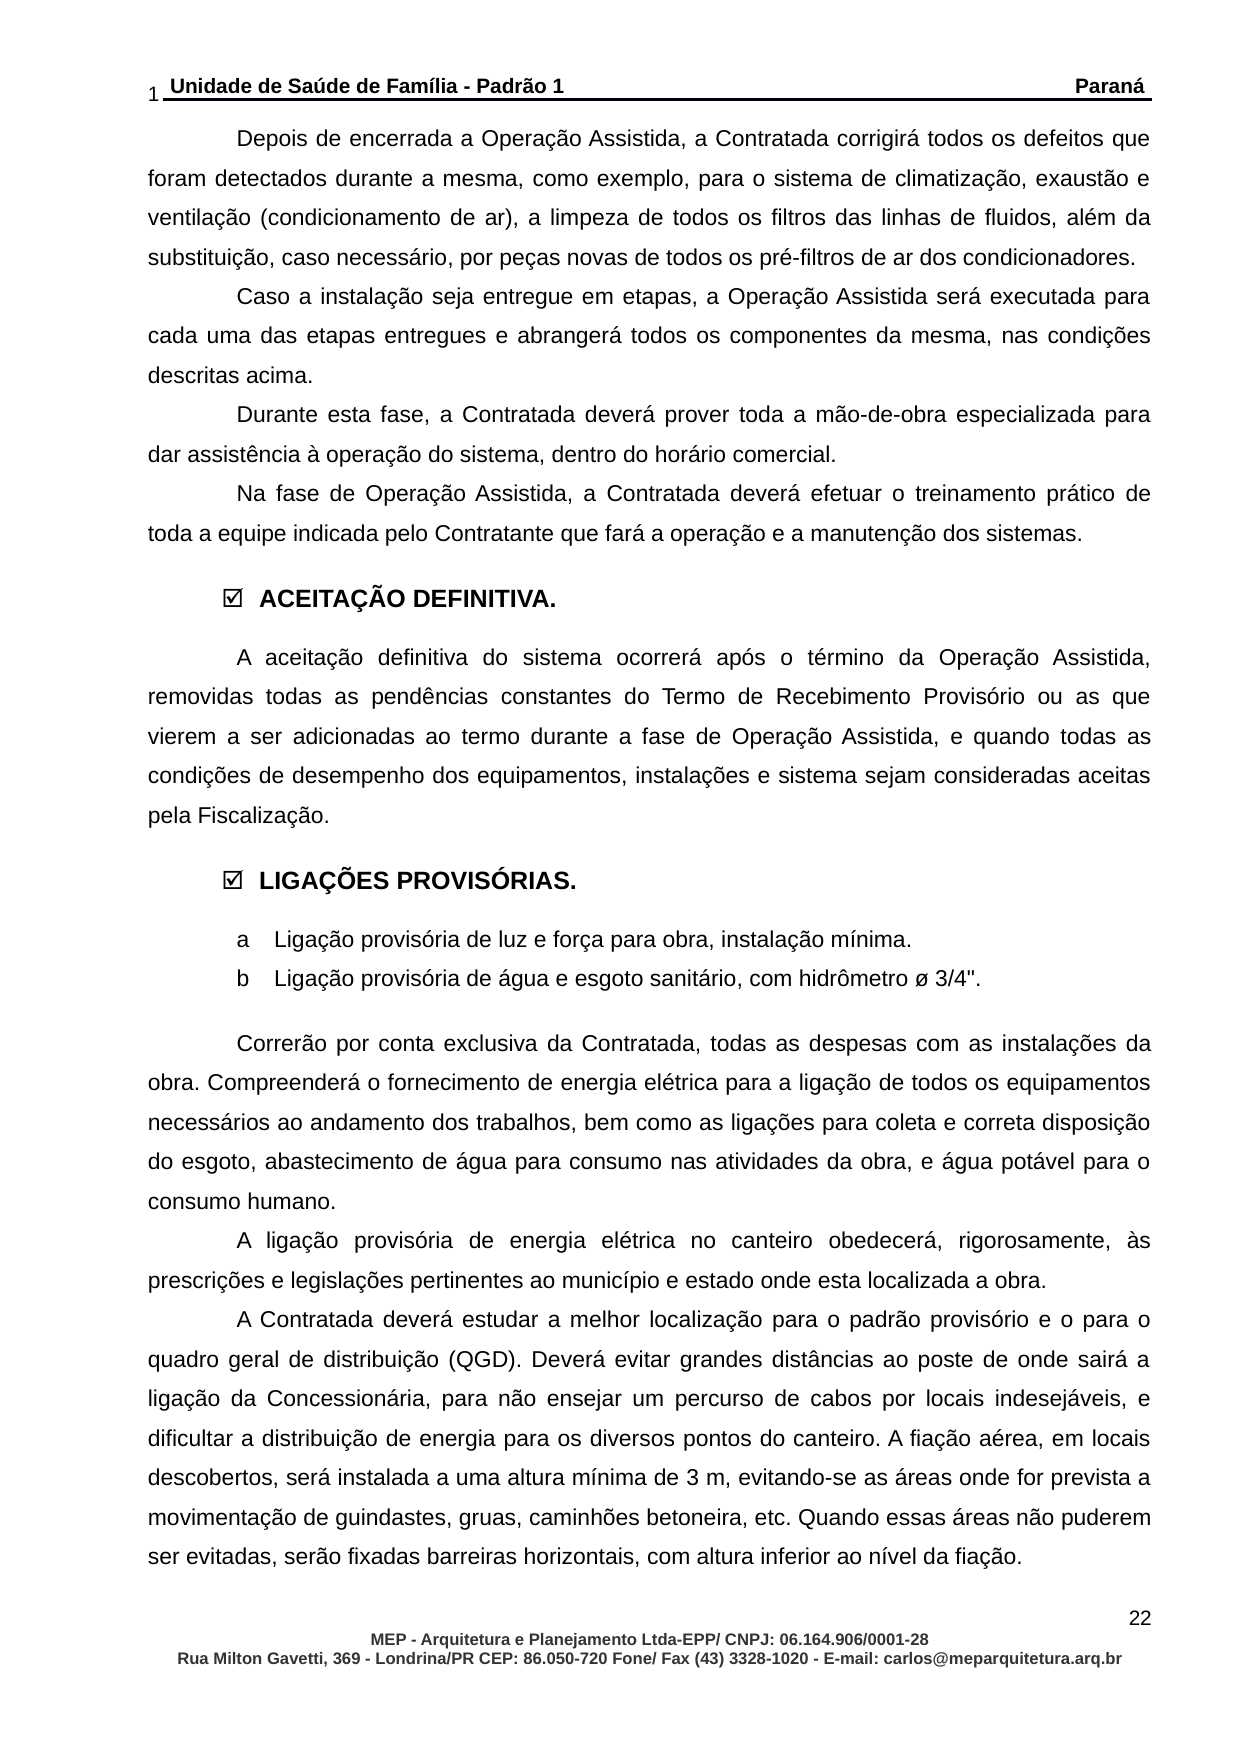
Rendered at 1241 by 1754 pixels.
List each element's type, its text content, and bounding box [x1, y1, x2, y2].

text Depois de encerrada a Operação Assistida, a Contratada corrigirá todos os defeitos que foram detectados durante a mesma, como exemplo, para o sistema de climatização, exaustão e ventilação (condicionamento de ar), a limpeza de todos os filtros das linhas de fluidos, além da substituição, caso necessário, por peças novas de todos os pré-filtros de ar dos condicionadores. [148, 125, 1152, 270]
list Ligação provisória de luz e força para obra, instalação mínima. [236, 926, 1152, 952]
list Ligação provisória de água e esgoto sanitário, com hidrômetro ø 3/4". [236, 965, 1152, 992]
text Na fase de Operação Assistida, a Contratada deverá efetuar o treinamento prático de toda a equipe indicada pelo Contratante que fará a operação e a manutenção dos sistemas. [148, 480, 1152, 546]
text Caso a instalação seja entregue em etapas, a Operação Assistida será executada para cada uma das etapas entregues e abrangerá todos os componentes da mesma, nas condições descritas acima. [148, 283, 1152, 388]
list ACEITAÇÃO DEFINITIVA. [221, 584, 1152, 613]
text Durante esta fase, a Contratada deverá prover toda a mão-de-obra especializada para dar assistência à operação do sistema, dentro do horário comercial. [148, 401, 1152, 467]
text A ligação provisória de energia elétrica no canteiro obedecerá, rigorosamente, às prescrições e legislações pertinentes ao município e estado onde esta localizada a obra. [148, 1227, 1152, 1293]
text A Contratada deverá estudar a melhor localização para o padrão provisório e o para o quadro geral de distribuição (QGD). Deverá evitar grandes distâncias ao poste de onde sairá a ligação da Concessionária, para não ensejar um percurso de cabos por locais indesejáveis, e dificultar a distribuição de energia para os diversos pontos do canteiro. A fiação aérea, em locais descobertos, será instalada a uma altura mínima de 3 m, evitando-se as áreas onde for prevista a movimentação de guindastes, gruas, caminhões betoneira, etc. Quando essas áreas não puderem ser evitadas, serão fixadas barreiras horizontais, com altura inferior ao nível da fiação. [148, 1306, 1152, 1569]
list LIGAÇÕES PROVISÓRIAS. [221, 866, 1152, 895]
text Correrão por conta exclusiva da Contratada, todas as despesas com as instalações da obra. Compreenderá o fornecimento de energia elétrica para a ligação de todos os equipamentos necessários ao andamento dos trabalhos, bem como as ligações para coleta e correta disposição do esgoto, abastecimento de água para consumo nas atividades da obra, e água potável para o consumo humano. [148, 1030, 1152, 1214]
text A aceitação definitiva do sistema ocorrerá após o término da Operação Assistida, removidas todas as pendências constantes do Termo de Recebimento Provisório ou as que vierem a ser adicionadas ao termo durante a fase de Operação Assistida, e quando todas as condições de desempenho dos equipamentos, instalações e sistema sejam consideradas aceitas pela Fiscalização. [148, 644, 1152, 828]
